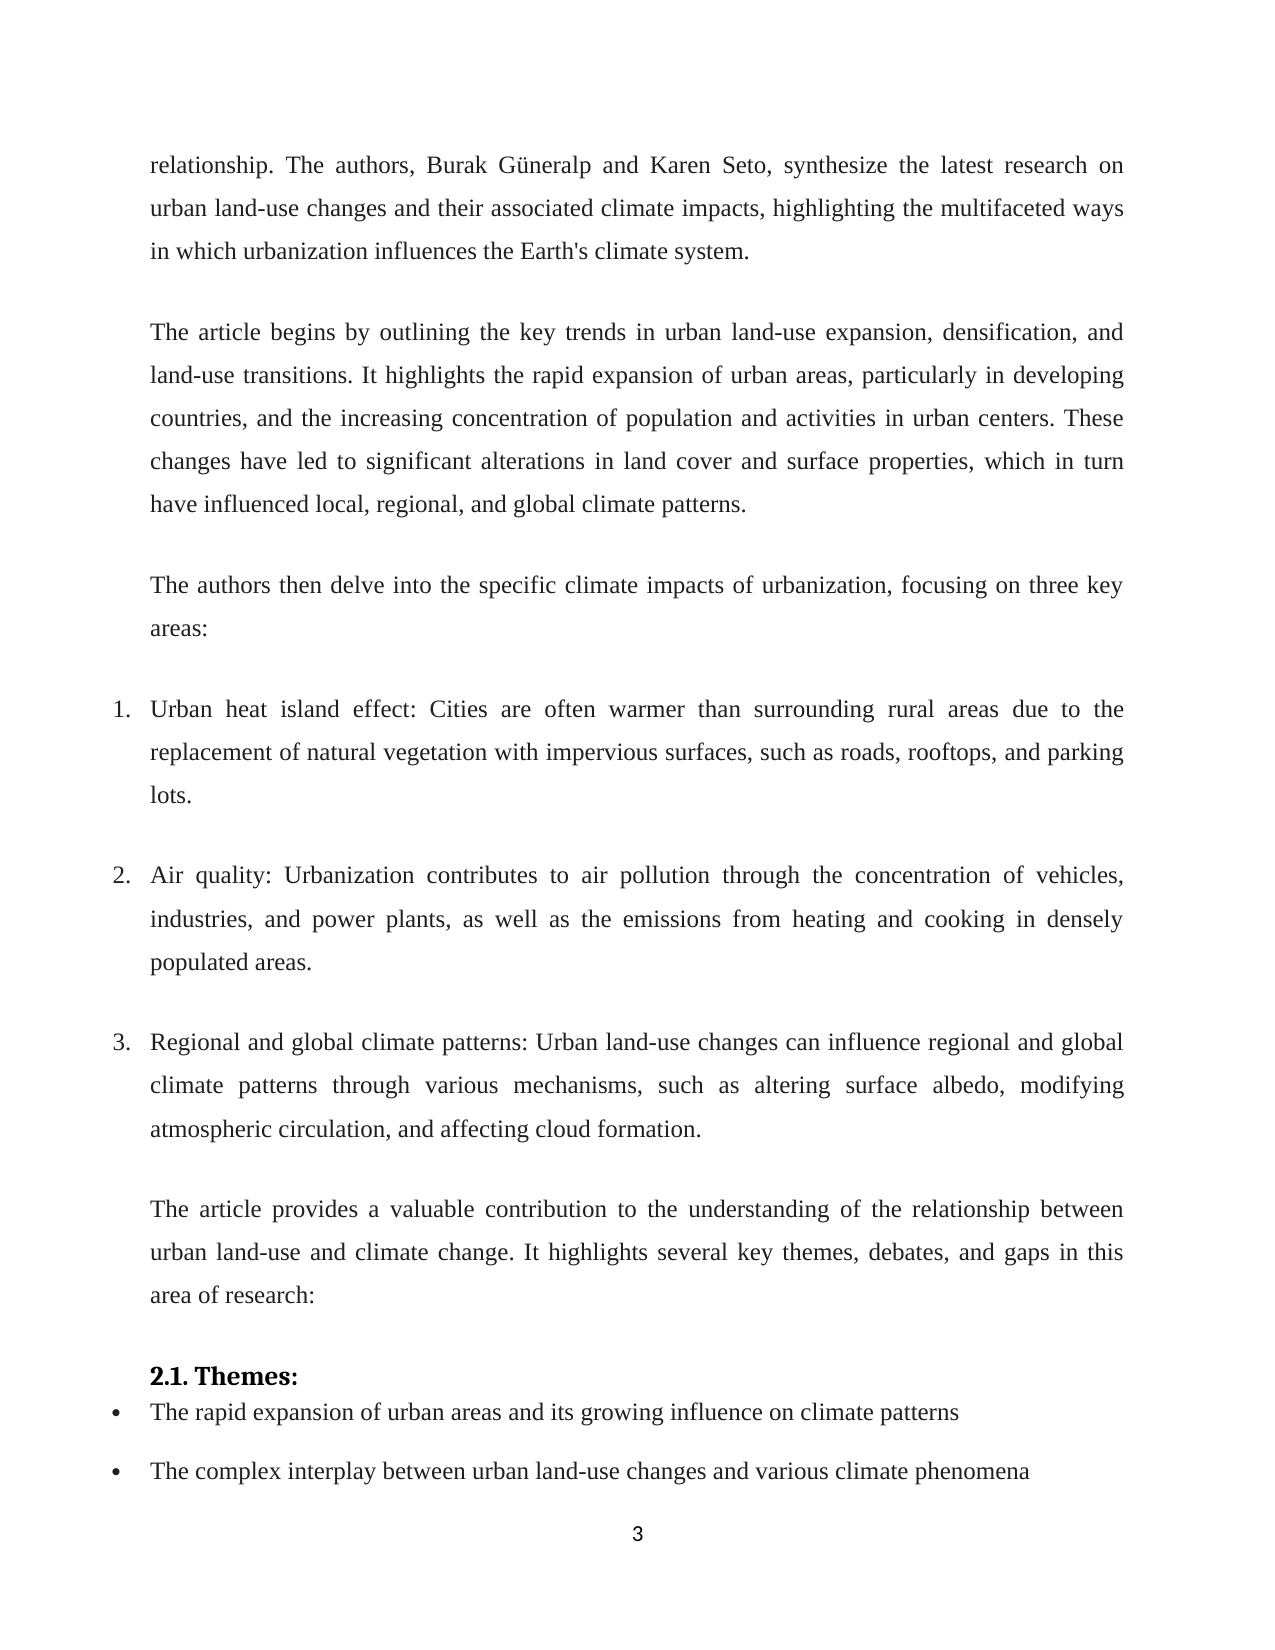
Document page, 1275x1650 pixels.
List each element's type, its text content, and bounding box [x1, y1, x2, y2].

text The article provides a valuable contribution to the understanding of the relationship between urban land-use and climate change. It highlights several key themes, debates, and gaps in this area of research: [150, 1194, 1125, 1309]
list Urban heat island effect: Cities are often warmer than surrounding rural areas due to the replacement of natural vegetation with impervious surfaces, such as roads, rooftops, and parking lots. [112, 694, 1125, 809]
list The complex interplay between urban land-use changes and various climate phenomena [112, 1456, 1125, 1484]
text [150, 150, 1125, 265]
text The authors then delve into the specific climate impacts of urbanization, focusing on three key areas: [150, 570, 1125, 642]
list Air quality: Urbanization contributes to air pollution through the concentration of vehicles, industries, and power plants, as well as the emissions from heating and cooking in densely populated areas. [112, 861, 1125, 976]
list Regional and global climate patterns: Urban land-use changes can influence regional and global climate patterns through various mechanisms, such as altering surface albedo, modifying atmospheric circulation, and affecting cloud formation. [112, 1027, 1125, 1142]
list The rapid expansion of urban areas and its growing influence on climate patterns [112, 1397, 1125, 1426]
subtitle 2.1. Themes: [150, 1361, 1125, 1392]
text The article begins by outlining the key trends in urban land-use expansion, densification, and land-use transitions. It highlights the rapid expansion of urban areas, particularly in developing countries, and the increasing concentration of population and activities in urban centers. These changes have led to significant alterations in land cover and surface properties, which in turn have influenced local, regional, and global climate patterns. [150, 317, 1125, 518]
